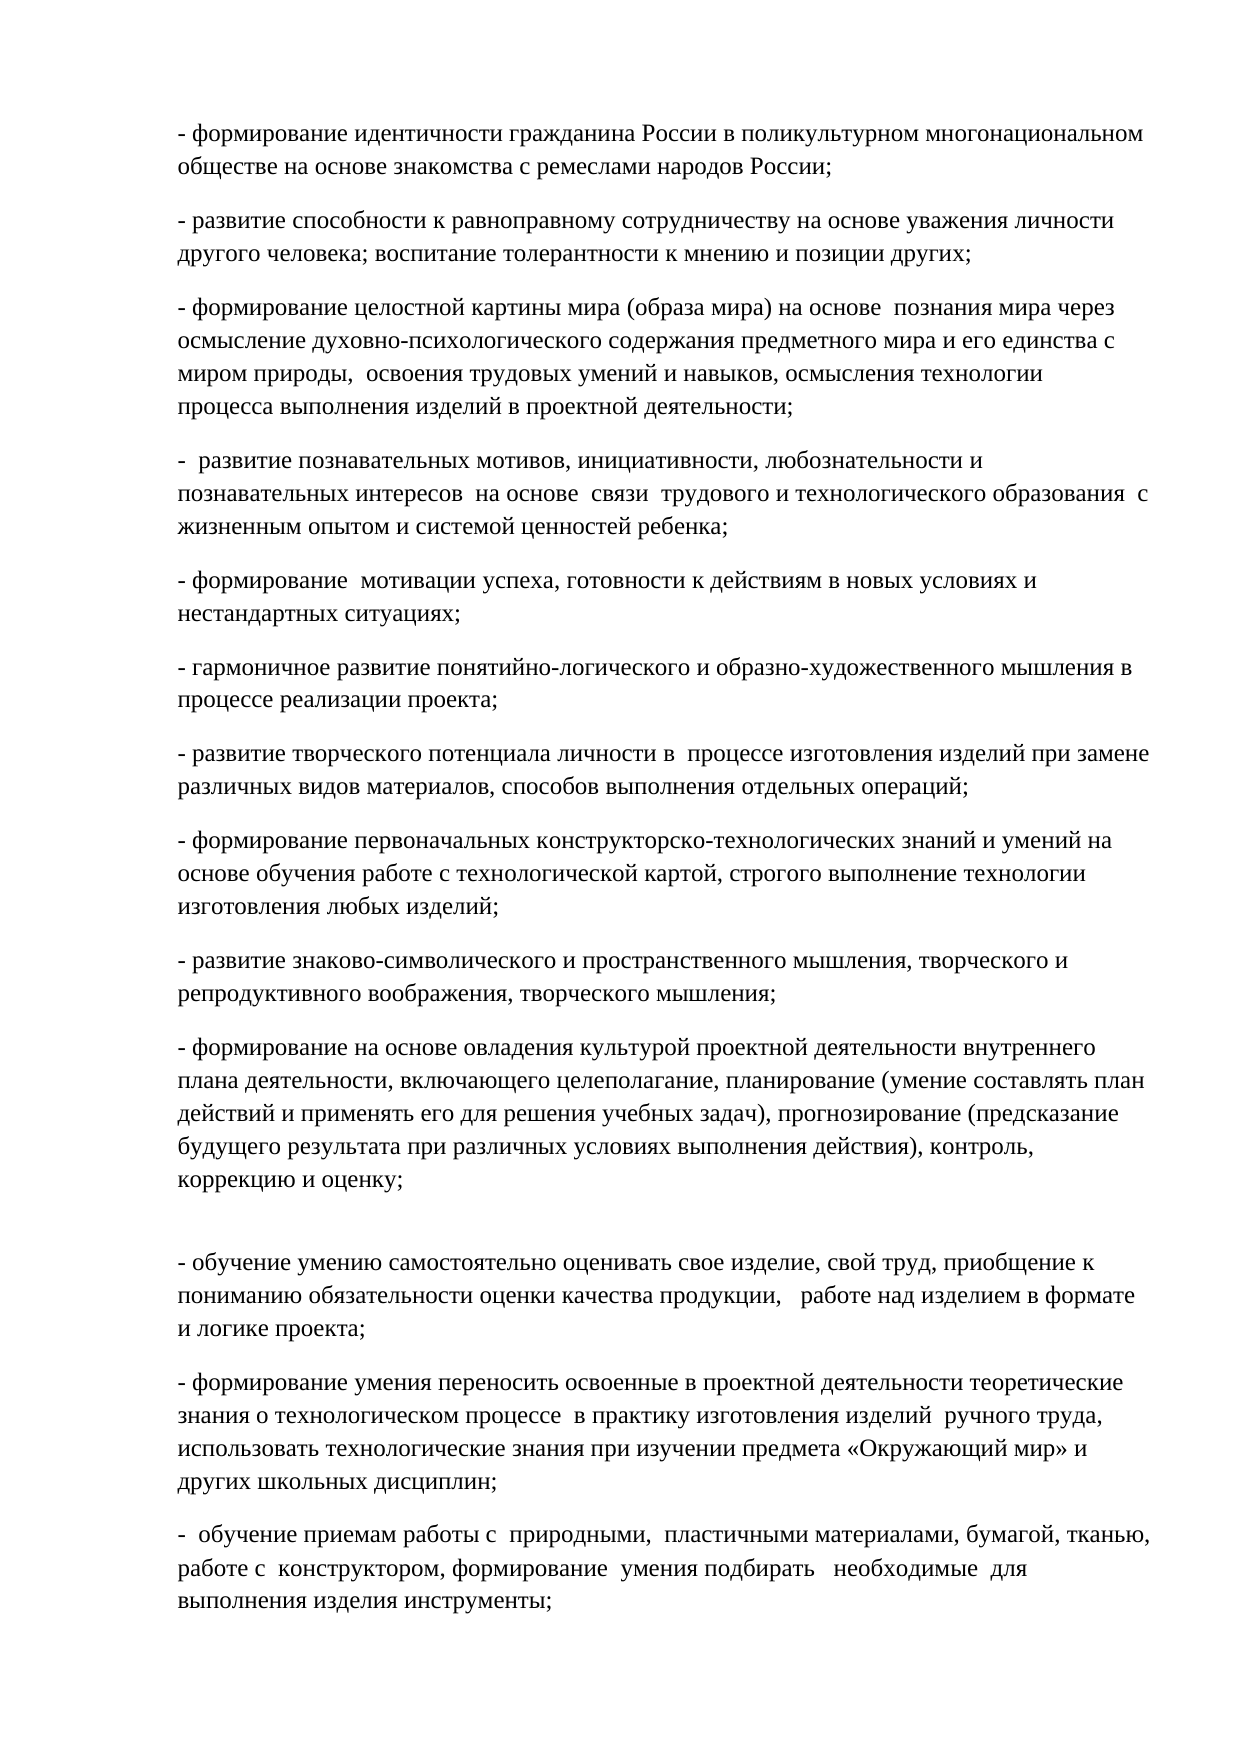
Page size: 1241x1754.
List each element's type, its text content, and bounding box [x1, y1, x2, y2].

text - формирование на основе овладения культурой проектной деятельности внутреннего плана деятельности, включающего целеполагание, планирование (умение составлять план действий и применять его для решения учебных задач), прогнозирование (предсказание будущего результата при различных условиях выполнения действия), контроль, коррекцию и оценку; [177, 1032, 1152, 1193]
text - формирование первоначальных конструкторско-технологических знаний и умений на основе обучения работе с технологической картой, строгого выполнение технологии изготовления любых изделий; [177, 825, 1152, 920]
text - формирование мотивации успеха, готовности к действиям в новых условиях и нестандартных ситуациях; [177, 565, 1152, 626]
text - развитие знаково-символического и пространственного мышления, творческого и репродуктивного воображения, творческого мышления; [177, 945, 1152, 1007]
text - формирование идентичности гражданина России в поликультурном многонациональном обществе на основе знакомства с ремеслами народов России; [177, 118, 1152, 180]
text - гармоничное развитие понятийно-логического и образно-художественного мышления в процессе реализации проекта; [177, 652, 1152, 713]
text - развитие творческого потенциала личности в процессе изготовления изделий при замене различных видов материалов, способов выполнения отдельных операций; [177, 738, 1152, 800]
text - формирование умения переносить освоенные в проектной деятельности теоретические знания о технологическом процессе в практику изготовления изделий ручного труда, использовать технологические знания при изучении предмета «Окружающий мир» и других школьных дисциплин; [177, 1367, 1152, 1494]
text - развитие способности к равноправному сотрудничеству на основе уважения личности другого человека; воспитание толерантности к мнению и позиции других; [177, 205, 1152, 267]
text - развитие познавательных мотивов, инициативности, любознательности и познавательных интересов на основе связи трудового и технологического образования с жизненным опытом и системой ценностей ребенка; [177, 445, 1152, 539]
text - формирование целостной картины мира (образа мира) на основе познания мира через осмысление духовно-психологического содержания предметного мира и его единства с миром природы, освоения трудовых умений и навыков, осмысления технологии процесса выполнения изделий в проектной деятельности; [177, 292, 1152, 420]
text - обучение приемам работы с природными, пластичными материалами, бумагой, тканью, работе с конструктором, формирование умения подбирать необходимые для выполнения изделия инструменты; [177, 1519, 1152, 1614]
text - обучение умению самостоятельно оценивать свое изделие, свой труд, приобщение к пониманию обязательности оценки качества продукции, работе над изделием в формате и логике проекта; [177, 1247, 1152, 1342]
